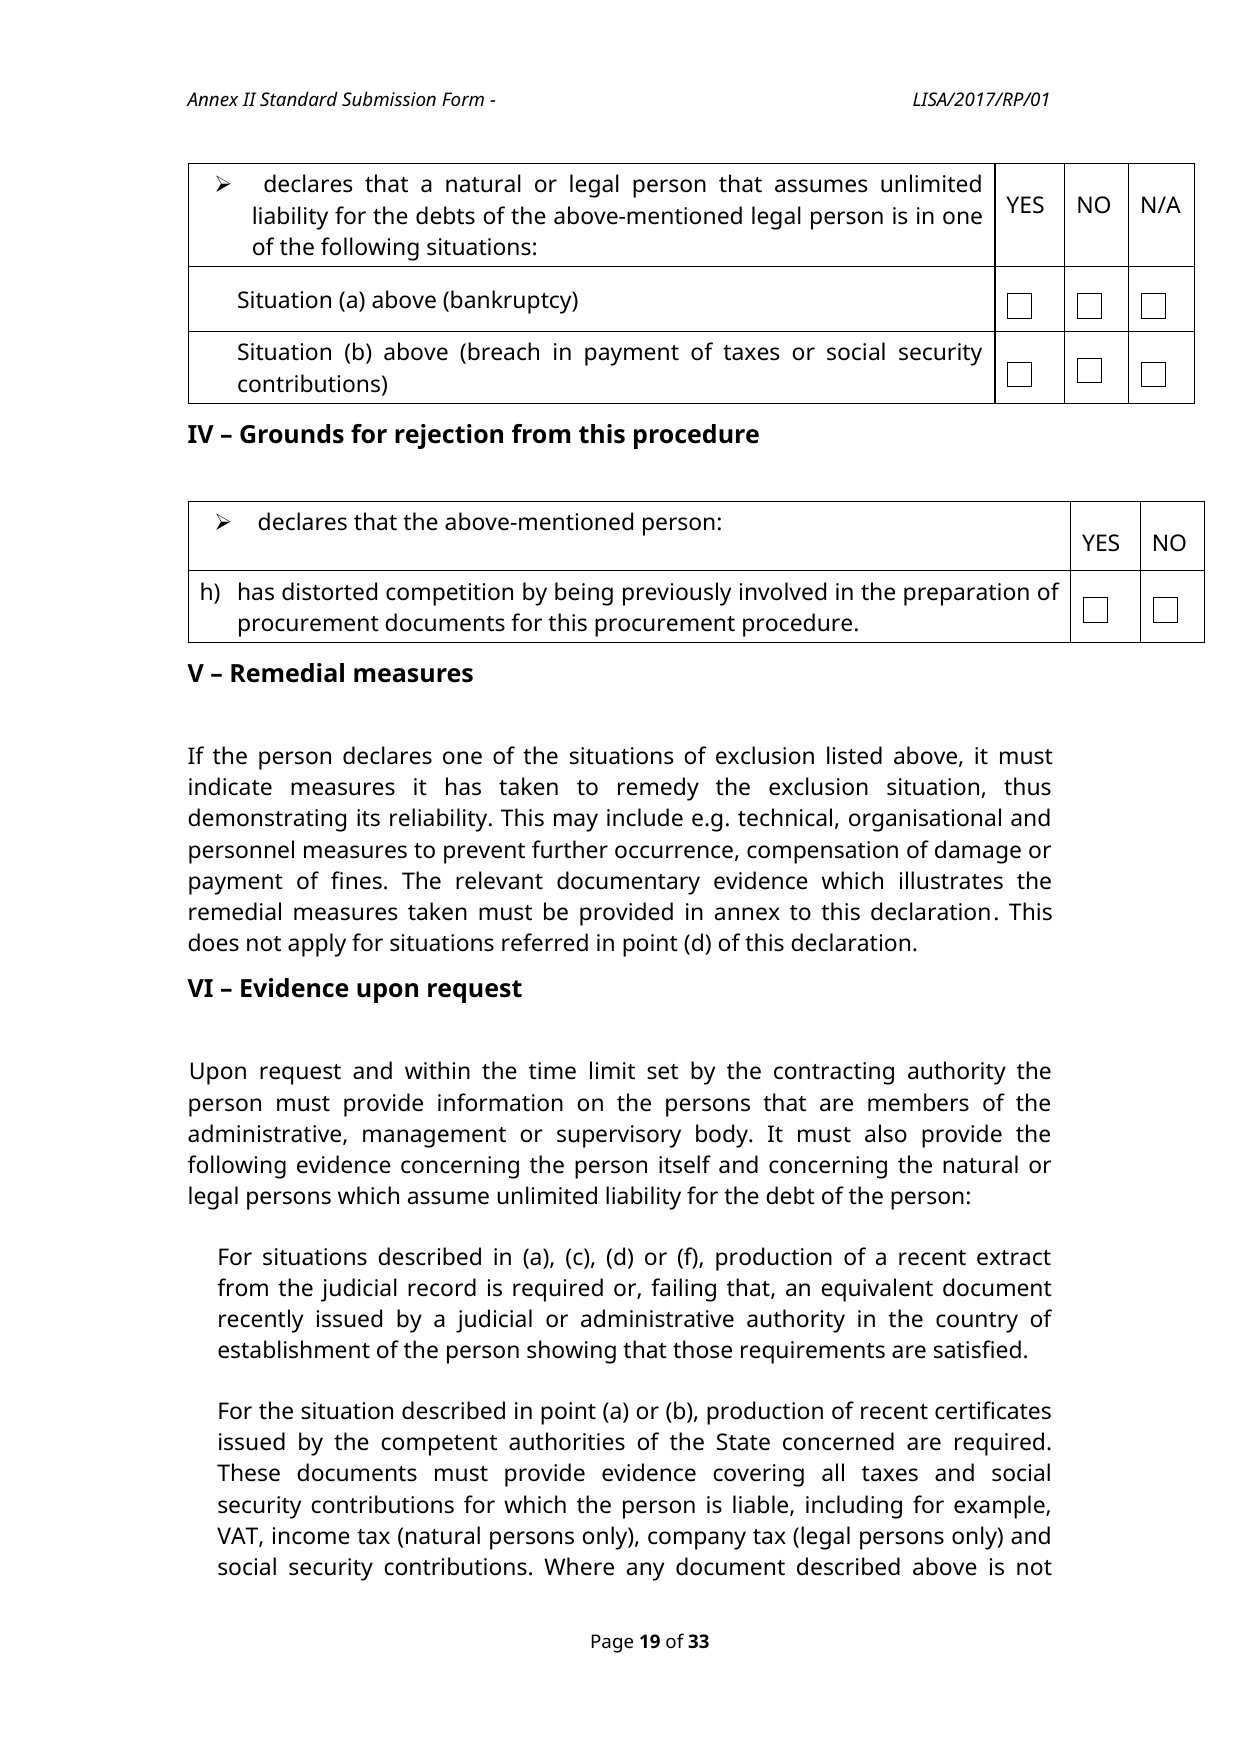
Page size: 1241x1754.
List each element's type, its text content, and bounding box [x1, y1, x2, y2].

title VI – Evidence upon request [187, 971, 1053, 1005]
table_cell [1129, 267, 1194, 331]
table_header NO [1141, 502, 1204, 570]
title V – Remedial measures [187, 656, 1053, 690]
table_cell [996, 267, 1064, 331]
table_cell [1065, 332, 1128, 403]
title IV – Grounds for rejection from this procedure [187, 417, 1053, 451]
table_header YES [996, 164, 1064, 266]
table_cell [996, 332, 1064, 403]
table_header declares that a natural or legal person that assumes unlimited liability for the debts of the above-mentioned legal person is in one of the following situations: [189, 164, 994, 266]
table_cell [1129, 332, 1194, 403]
table_cell Situation (b) above (breach in payment of taxes or social security contributions) [189, 332, 994, 403]
table_cell [1065, 267, 1128, 331]
table_header YES [1071, 502, 1140, 570]
table_header N/A [1129, 164, 1194, 266]
text For situations described in (a), (c), (d) or (f), production of a recent extract from the judicial record is required or, failing that, an equivalent document recently issued by a judicial or administrative authority in the country of establishment of the person showing that those requirements are satisfied. [217, 1241, 1053, 1366]
table_cell has distorted competition by being previously involved in the preparation of procurement documents for this procurement procedure. [189, 571, 1070, 642]
table_header declares that the above-mentioned person: [189, 502, 1070, 570]
text Upon request and within the time limit set by the contracting authority the person must provide information on the persons that are members of the administrative, management or supervisory body. It must also provide the following evidence concerning the person itself and concerning the natural or legal persons which assume unlimited liability for the debt of the person: [187, 1055, 1053, 1211]
text If the person declares one of the situations of exclusion listed above, it must indicate measures it has taken to remedy the exclusion situation, thus demonstrating its reliability. This may include e.g. technical, organisational and personnel measures to prevent further occurrence, compensation of damage or payment of fines. The relevant documentary evidence which illustrates the remedial measures taken must be provided in annex to this declaration. This does not apply for situations referred in point (d) of this declaration. [187, 740, 1053, 959]
table_cell [1071, 571, 1140, 642]
table_header NO [1065, 164, 1128, 266]
table_cell Situation (a) above (bankruptcy) [189, 267, 994, 331]
table_cell [1141, 571, 1204, 642]
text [217, 1395, 1053, 1582]
